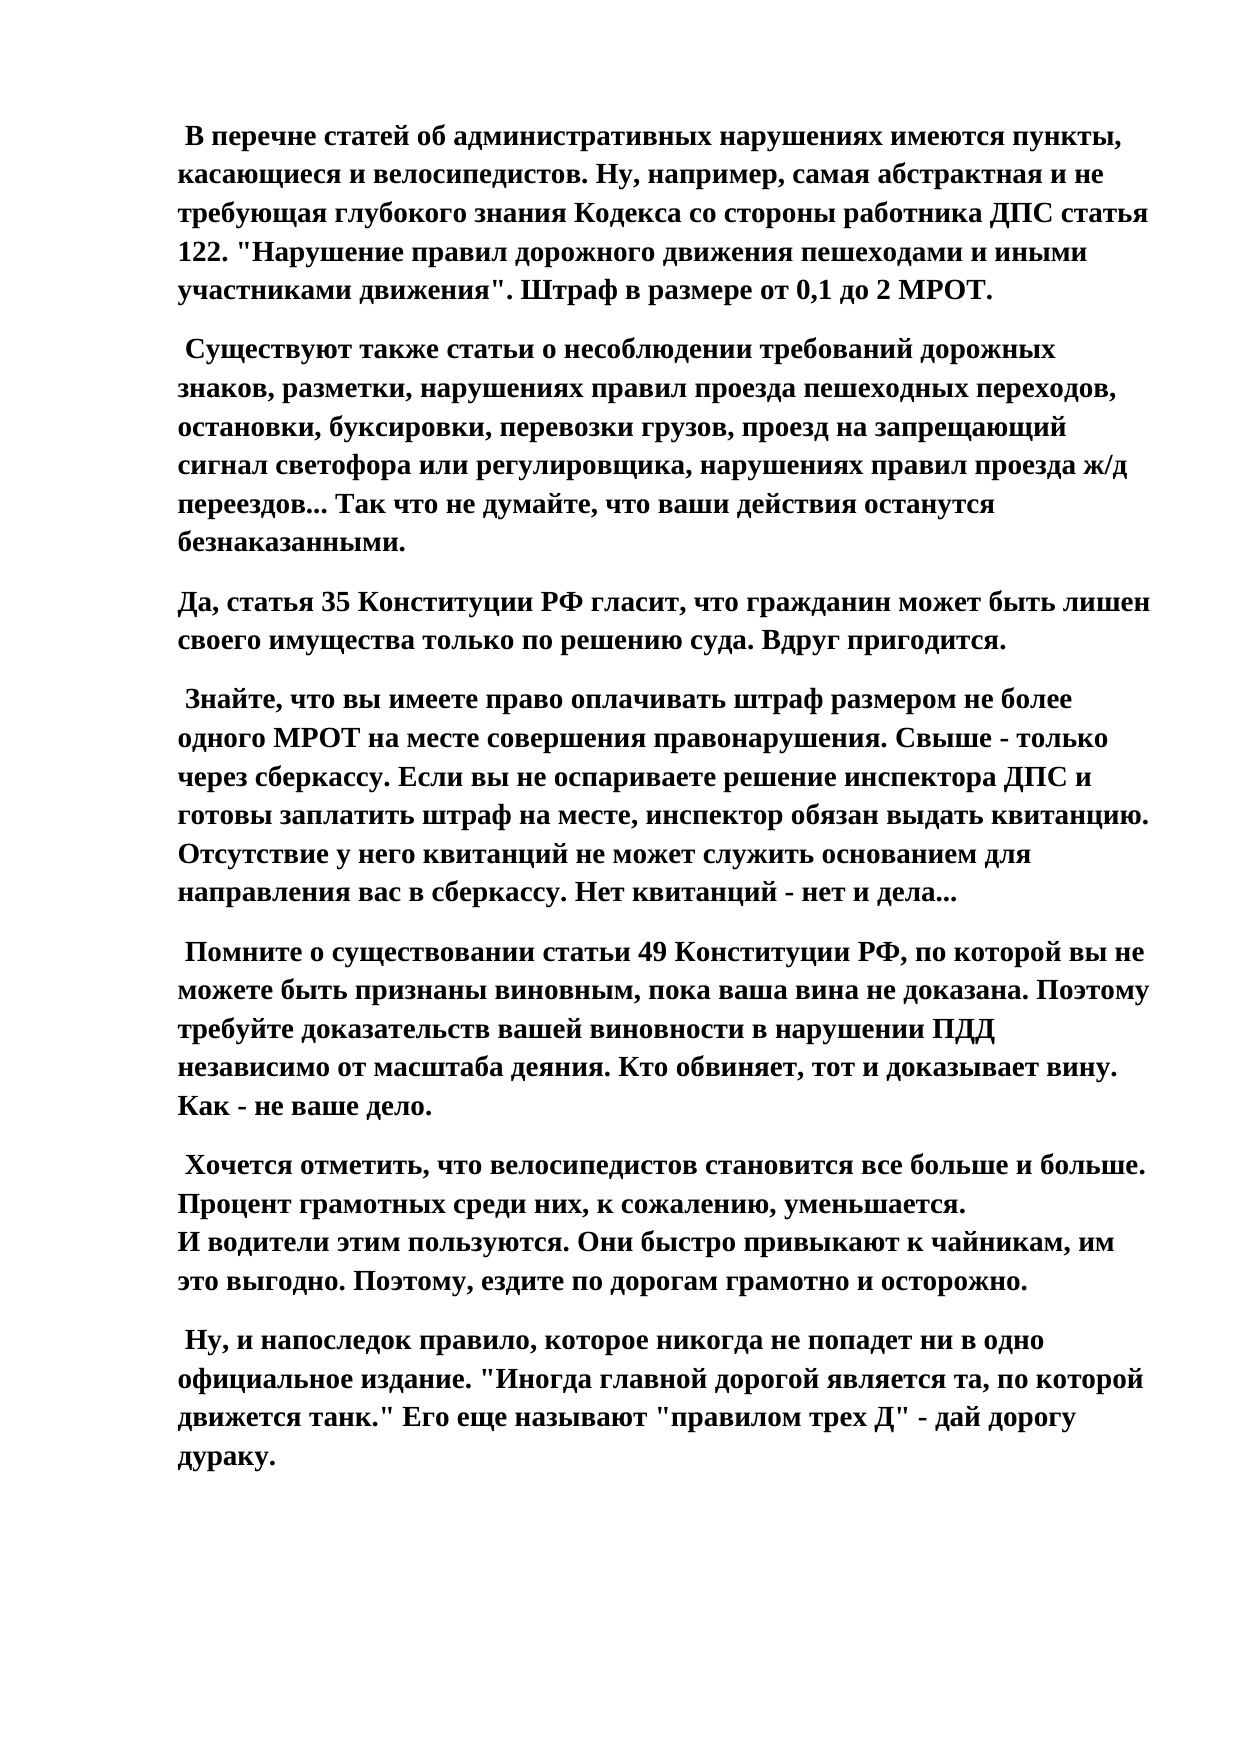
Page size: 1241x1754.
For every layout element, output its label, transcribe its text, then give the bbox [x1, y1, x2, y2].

subtitle Знайте, что вы имеете право оплачивать штраф размером не более одного МРОТ на месте совершения правонарушения. Свыше - только через сберкассу. Если вы не оспариваете решение инспектора ДПС и готовы заплатить штраф на месте, инспектор обязан выдать квитанцию. Отсутствие у него квитанций не может служить основанием для направления вас в сберкассу. Hет квитанций - нет и дела... [177, 682, 1152, 908]
subtitle В перечне статей об административных нарушениях имеются пункты, касающиеся и велосипедистов. Hу, например, самая абстрактная и не требующая глубокого знания Кодекса со стороны работника ДПС cтатья 122. "Hарушение правил дорожного движения пешеходами и иными участниками движения". Штраф в размере от 0,1 до 2 МРОТ. [177, 118, 1152, 306]
subtitle Помните о существовании статьи 49 Конституции РФ, по которой вы не можете быть признаны виновным, пока ваша вина не доказана. Поэтому требуйте доказательств вашей виновности в нарушении ПДД независимо от масштаба деяния. Кто обвиняет, тот и доказывает вину. Как - не ваше дело. [177, 934, 1152, 1121]
subtitle Хочется отметить, что велосипедистов становится все больше и больше. Процент грамотных среди них, к сожалению, уменьшается. И водители этим пользуются. Они быстро привыкают к чайникам, им это выгодно. Поэтому, ездите по дорогам грамотно и осторожно. [177, 1147, 1152, 1296]
subtitle Hу, и напоследок правило, которое никогда не попадет ни в одно официальное издание. "Иногда главной дорогой является та, по которой движется танк." Его еще называют "правилом трех Д" - дай дорогу дураку. [177, 1322, 1152, 1471]
subtitle Существуют также статьи о несоблюдении требований дорожных знаков, разметки, нарушениях правил проезда пешеходных переходов, остановки, буксировки, перевозки грузов, проезд на запрещающий сигнал светофора или регулировщика, нарушениях правил проезда ж/д переездов... Так что не думайте, что ваши действия останутся безнаказанными. [177, 332, 1152, 558]
subtitle Да, статья 35 Конституции РФ гласит, что гражданин может быть лишен своего имущества только по решению суда. Вдруг пригодится. [177, 584, 1152, 656]
